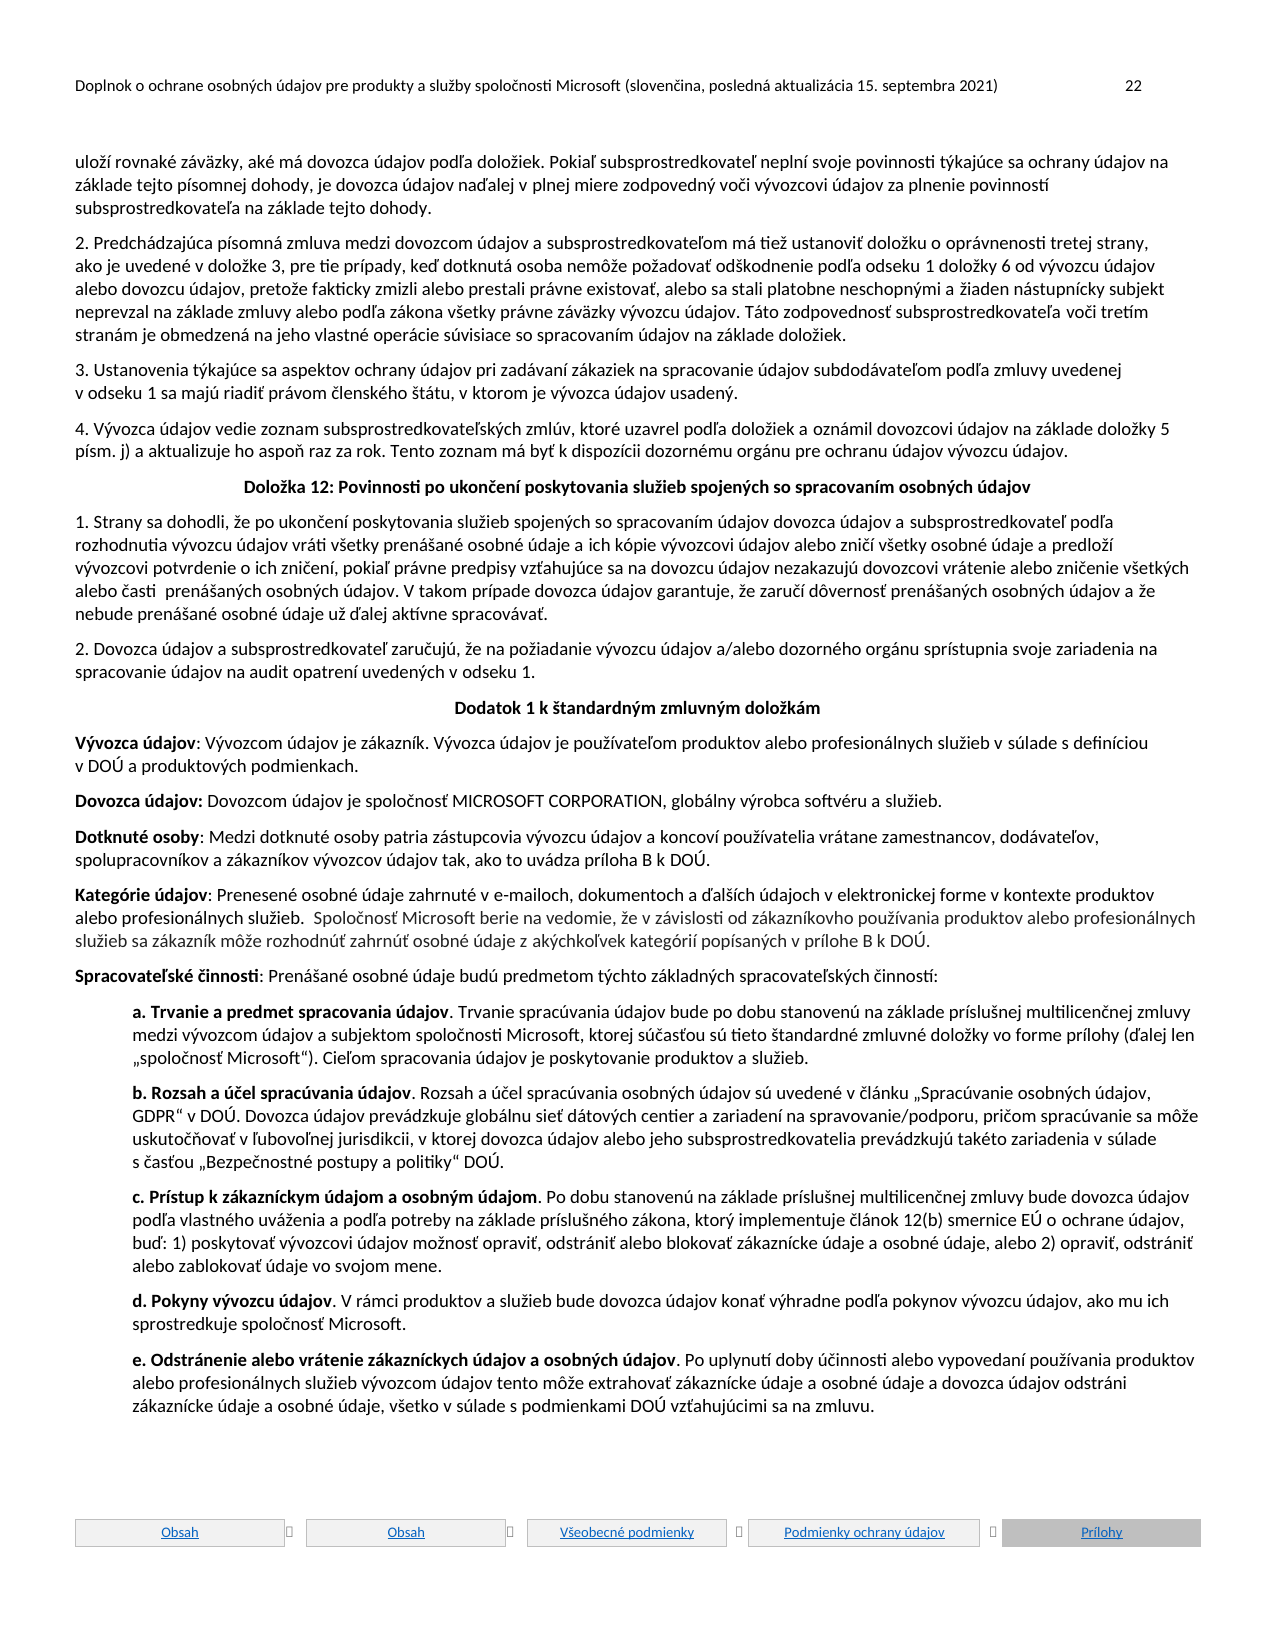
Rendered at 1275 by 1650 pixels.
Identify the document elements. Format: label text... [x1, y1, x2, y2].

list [75, 150, 1200, 219]
list Kategórie údajov: Prenesené osobné údaje zahrnuté v e-mailoch, dokumentoch a ďalších údajoch v elektronickej forme v kontexte produktov alebo profesionálnych služieb. Spoločnosť Microsoft berie na vedomie, že v závislosti od zákazníkovho používania produktov alebo profesionálnych služieb sa zákazník môže rozhodnúť zahrnúť osobné údaje z akýchkoľvek kategórií popísaných v prílohe B k DOÚ. [75, 883, 1200, 952]
list c. Prístup k zákazníckym údajom a osobným údajom. Po dobu stanovenú na základe príslušnej multilicenčnej zmluvy bude dovozca údajov podľa vlastného uváženia a podľa potreby na základe príslušného zákona, ktorý implementuje článok 12(b) smernice EÚ o ochrane údajov, buď: 1) poskytovať vývozcovi údajov možnosť opraviť, odstrániť alebo blokovať zákaznícke údaje a osobné údaje, alebo 2) opraviť, odstrániť alebo zablokovať údaje vo svojom mene. [132, 1185, 1200, 1277]
list Dodatok 1 k štandardným zmluvným doložkám [75, 696, 1200, 719]
list 2. Dovozca údajov a subsprostredkovateľ zaručujú, že na požiadanie vývozcu údajov a/alebo dozorného orgánu sprístupnia svoje zariadenia na spracovanie údajov na audit opatrení uvedených v odseku 1. [75, 637, 1200, 683]
list 4. Vývozca údajov vedie zoznam subsprostredkovateľských zmlúv, ktoré uzavrel podľa doložiek a oznámil dovozcovi údajov na základe doložky 5 písm. j) a aktualizuje ho aspoň raz za rok. Tento zoznam má byť k dispozícii dozornému orgánu pre ochranu údajov vývozcu údajov. [75, 417, 1200, 462]
list e. Odstránenie alebo vrátenie zákazníckych údajov a osobných údajov. Po uplynutí doby účinnosti alebo vypovedaní používania produktov alebo profesionálnych služieb vývozcom údajov tento môže extrahovať zákaznícke údaje a osobné údaje a dovozca údajov odstráni zákaznícke údaje a osobné údaje, všetko v súlade s podmienkami DOÚ vzťahujúcimi sa na zmluvu. [132, 1348, 1200, 1417]
list 1. Strany sa dohodli, že po ukončení poskytovania služieb spojených so spracovaním údajov dovozca údajov a subsprostredkovateľ podľa rozhodnutia vývozcu údajov vráti všetky prenášané osobné údaje a ich kópie vývozcovi údajov alebo zničí všetky osobné údaje a predloží vývozcovi potvrdenie o ich zničení, pokiaľ právne predpisy vzťahujúce sa na dovozcu údajov nezakazujú dovozcovi vrátenie alebo zničenie všetkých alebo časti prenášaných osobných údajov. V takom prípade dovozca údajov garantuje, že zaručí dôvernosť prenášaných osobných údajov a že nebude prenášané osobné údaje už ďalej aktívne spracovávať. [75, 510, 1200, 625]
list Doložka 12: Povinnosti po ukončení poskytovania služieb spojených so spracovaním osobných údajov [75, 475, 1200, 498]
list Vývozca údajov: Vývozcom údajov je zákazník. Vývozca údajov je používateľom produktov alebo profesionálnych služieb v súlade s definíciou v DOÚ a produktových podmienkach. [75, 731, 1200, 777]
list 3. Ustanovenia týkajúce sa aspektov ochrany údajov pri zadávaní zákaziek na spracovanie údajov subdodávateľom podľa zmluvy uvedenej v odseku 1 sa majú riadiť právom členského štátu, v ktorom je vývozca údajov usadený. [75, 358, 1200, 404]
list a. Trvanie a predmet spracovania údajov. Trvanie spracúvania údajov bude po dobu stanovenú na základe príslušnej multilicenčnej zmluvy medzi vývozcom údajov a subjektom spoločnosti Microsoft, ktorej súčasťou sú tieto štandardné zmluvné doložky vo forme prílohy (ďalej len „spoločnosť Microsoft“). Cieľom spracovania údajov je poskytovanie produktov a služieb. [132, 1000, 1200, 1069]
list d. Pokyny vývozcu údajov. V rámci produktov a služieb bude dovozca údajov konať výhradne podľa pokynov vývozcu údajov, ako mu ich sprostredkuje spoločnosť Microsoft. [132, 1289, 1200, 1335]
list 2. Predchádzajúca písomná zmluva medzi dovozcom údajov a subsprostredkovateľom má tiež ustanoviť doložku o oprávnenosti tretej strany, ako je uvedené v doložke 3, pre tie prípady, keď dotknutá osoba nemôže požadovať odškodnenie podľa odseku 1 doložky 6 od vývozcu údajov alebo dovozcu údajov, pretože fakticky zmizli alebo prestali právne existovať, alebo sa stali platobne neschopnými a žiaden nástupnícky subjekt neprevzal na základe zmluvy alebo podľa zákona všetky právne záväzky vývozcu údajov. Táto zodpovednosť subsprostredkovateľa voči tretím stranám je obmedzená na jeho vlastné operácie súvisiace so spracovaním údajov na základe doložiek. [75, 231, 1200, 346]
list Dotknuté osoby: Medzi dotknuté osoby patria zástupcovia vývozcu údajov a koncoví používatelia vrátane zamestnancov, dodávateľov, spolupracovníkov a zákazníkov vývozcov údajov tak, ako to uvádza príloha B k DOÚ. [75, 825, 1200, 871]
list Dovozca údajov: Dovozcom údajov je spoločnosť MICROSOFT CORPORATION, globálny výrobca softvéru a služieb. [75, 789, 1200, 812]
list Spracovateľské činnosti: Prenášané osobné údaje budú predmetom týchto základných spracovateľských činností: [75, 964, 1200, 987]
list b. Rozsah a účel spracúvania údajov. Rozsah a účel spracúvania osobných údajov sú uvedené v článku „Spracúvanie osobných údajov, GDPR“ v DOÚ. Dovozca údajov prevádzkuje globálnu sieť dátových centier a zariadení na spravovanie/podporu, pričom spracúvanie sa môže uskutočňovať v ľubovoľnej jurisdikcii, v ktorej dovozca údajov alebo jeho subsprostredkovatelia prevádzkujú takéto zariadenia v súlade s časťou „Bezpečnostné postupy a politiky“ DOÚ. [132, 1081, 1200, 1173]
